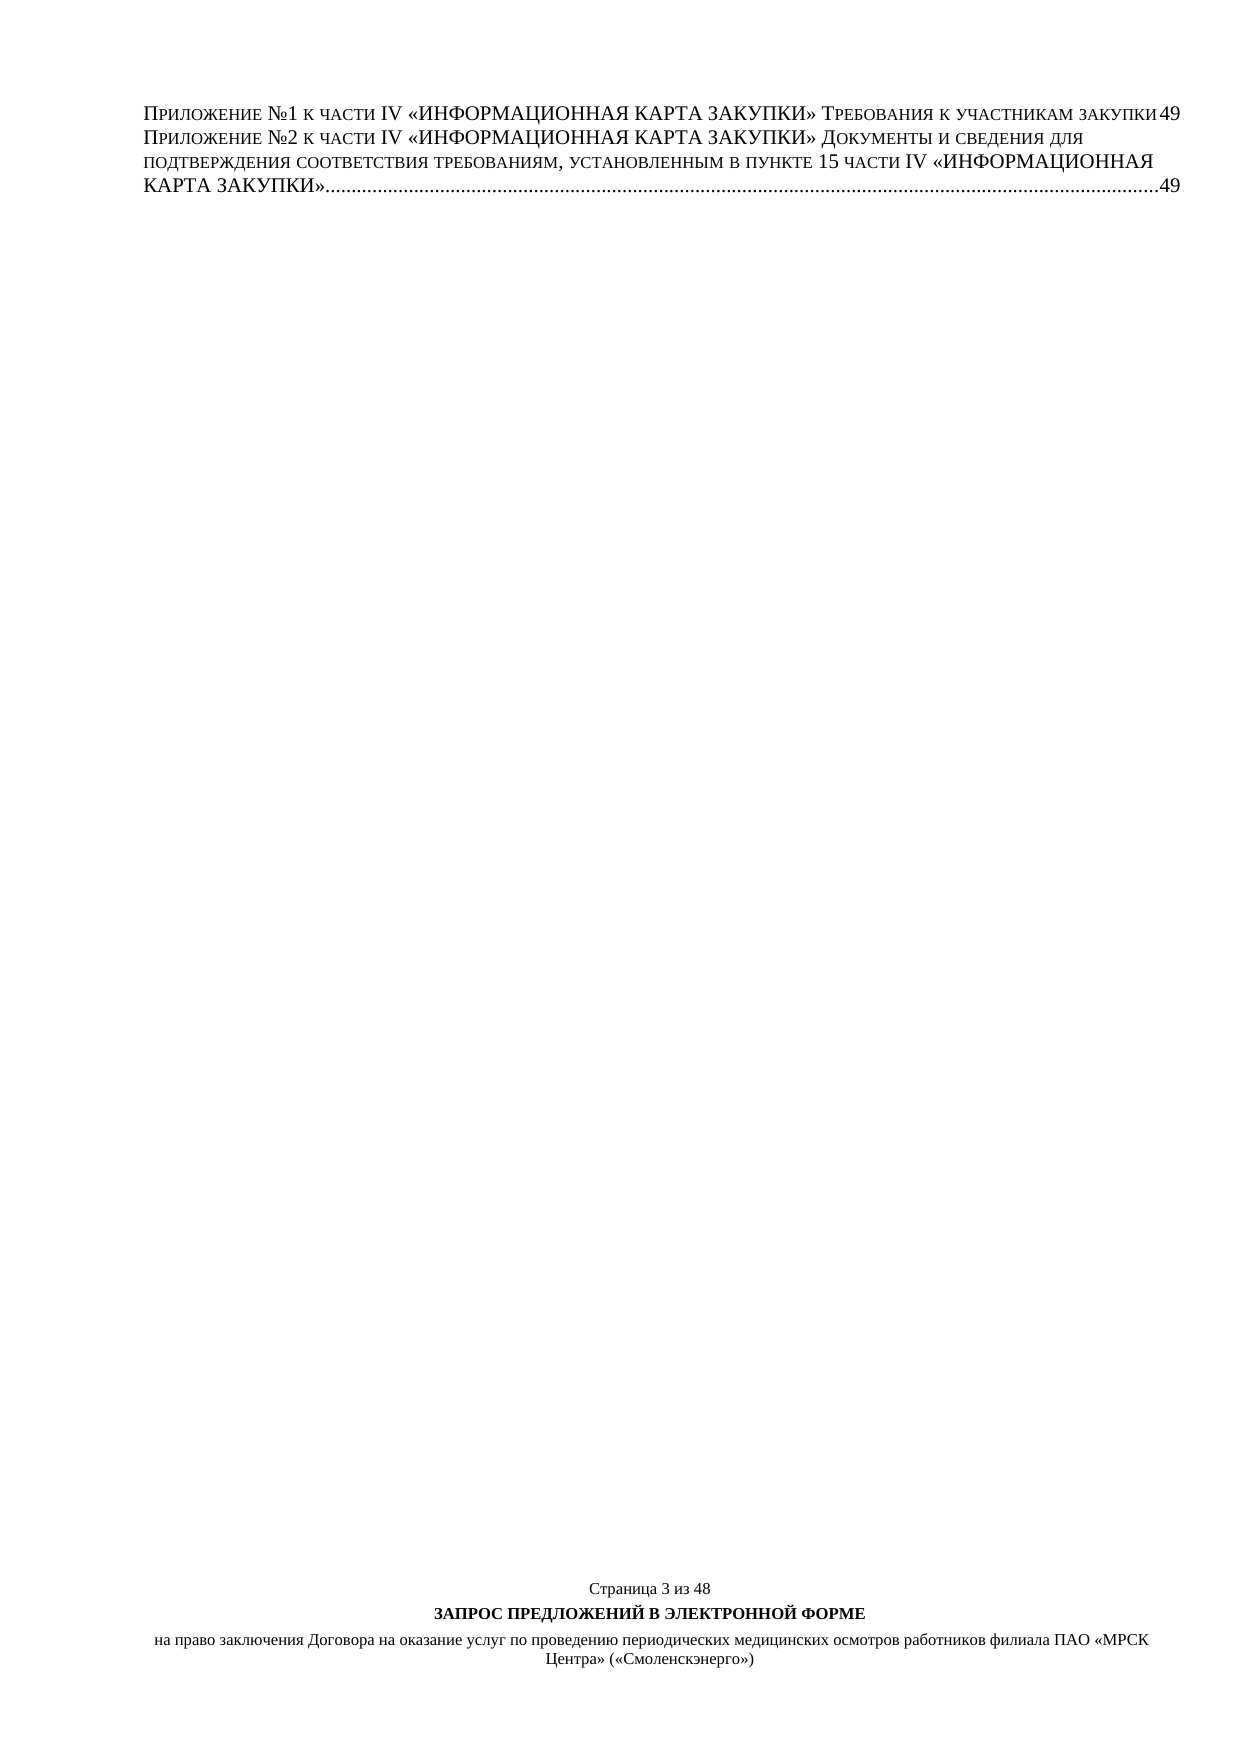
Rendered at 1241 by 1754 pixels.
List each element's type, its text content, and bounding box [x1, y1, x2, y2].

text Приложение №1 к части IV «ИНФОРМАЦИОННАЯ КАРТА ЗАКУПКИ» Требования к участникам закупки 49 [143, 101, 1181, 125]
text Приложение №2 к части IV «ИНФОРМАЦИОННАЯ КАРТА ЗАКУПКИ» Документы и сведения для подтверждения соответствия требованиям, установленным в пункте 15 части IV «ИНФОРМАЦИОННАЯ КАРТА ЗАКУПКИ» 49 [143, 125, 1181, 197]
